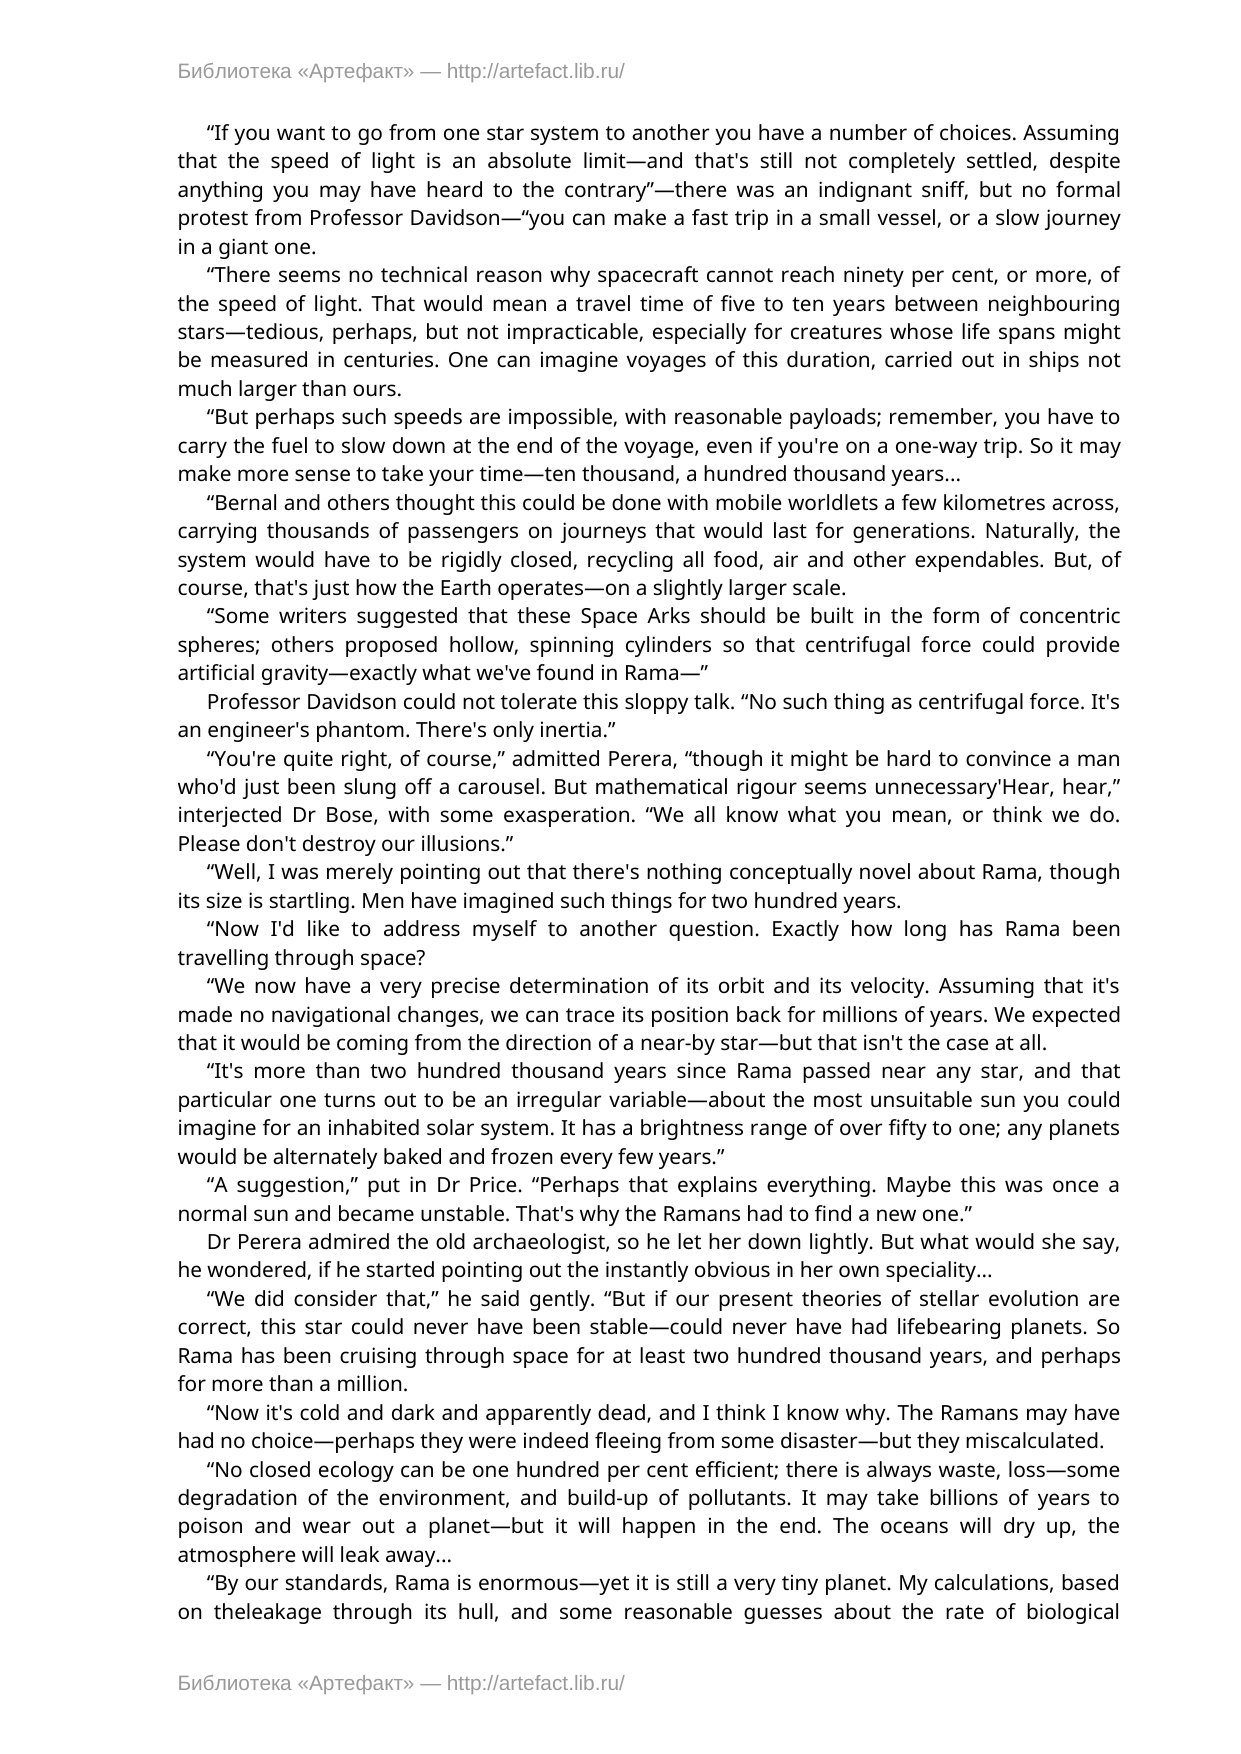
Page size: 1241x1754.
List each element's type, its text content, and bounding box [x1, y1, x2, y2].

text “Well, I was merely pointing out that there's nothing conceptually novel about Rama, though its size is startling. Men have imagined such things for two hundred years. [177, 857, 1122, 914]
text “It's more than two hundred thousand years since Rama passed near any star, and that particular one turns out to be an irregular variable—about the most unsuitable sun you could imagine for an inhabited solar system. It has a brightness range of over fifty to one; any planets would be alternately baked and frozen every few years.” [177, 1057, 1122, 1170]
text Professor Davidson could not tolerate this sloppy talk. “No such thing as centrifugal force. It's an engineer's phantom. There's only inertia.” [177, 687, 1122, 744]
text “We now have a very precise determination of its orbit and its velocity. Assuming that it's made no navigational changes, we can trace its position back for millions of years. We expected that it would be coming from the direction of a near-by star—but that isn't the case at all. [177, 971, 1122, 1057]
text “But perhaps such speeds are impossible, with reasonable payloads; remember, you have to carry the fuel to slow down at the end of the voyage, even if you're on a one-way trip. So it may make more sense to take your time—ten thousand, a hundred thousand years... [177, 402, 1122, 488]
text “You're quite right, of course,” admitted Perera, “though it might be hard to convince a man who'd just been slung off a carousel. But mathematical rigour seems unnecessary'Hear, hear,” interjected Dr Bose, with some exasperation. “We all know what you mean, or think we do. Please don't destroy our illusions.” [177, 744, 1122, 857]
text Dr Perera admired the old archaeologist, so he let her down lightly. But what would she say, he wondered, if he started pointing out the instantly obvious in her own speciality... [177, 1227, 1122, 1284]
text “There seems no technical reason why spacecraft cannot reach ninety per cent, or more, of the speed of light. That would mean a travel time of five to ten years between neighbouring stars—tedious, perhaps, but not impracticable, especially for creatures whose life spans might be measured in centuries. One can imagine voyages of this duration, carried out in ships not much larger than ours. [177, 260, 1122, 402]
text “Bernal and others thought this could be done with mobile worldlets a few kilometres across, carrying thousands of passengers on journeys that would last for generations. Naturally, the system would have to be rigidly closed, recycling all food, air and other expendables. But, of course, that's just how the Earth operates—on a slightly larger scale. [177, 488, 1122, 602]
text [177, 1568, 1122, 1625]
text “If you want to go from one star system to another you have a number of choices. Assuming that the speed of light is an absolute limit—and that's still not completely settled, despite anything you may have heard to the contrary”—there was an indignant sniff, but no formal protest from Professor Davidson—“you can make a fast trip in a small vessel, or a slow journey in a giant one. [177, 118, 1122, 260]
text “We did consider that,” he said gently. “But if our present theories of stellar evolution are correct, this star could never have been stable—could never have had lifebearing planets. So Rama has been cruising through space for at least two hundred thousand years, and perhaps for more than a million. [177, 1284, 1122, 1398]
text “No closed ecology can be one hundred per cent efficient; there is always waste, loss—some degradation of the environment, and build-up of pollutants. It may take billions of years to poison and wear out a planet—but it will happen in the end. The oceans will dry up, the atmosphere will leak away... [177, 1455, 1122, 1568]
text “Some writers suggested that these Space Arks should be built in the form of concentric spheres; others proposed hollow, spinning cylinders so that centrifugal force could provide artificial gravity—exactly what we've found in Rama—” [177, 602, 1122, 687]
text “Now it's cold and dark and apparently dead, and I think I know why. The Ramans may have had no choice—perhaps they were indeed fleeing from some disaster—but they miscalculated. [177, 1398, 1122, 1455]
text “Now I'd like to address myself to another question. Exactly how long has Rama been travelling through space? [177, 914, 1122, 971]
text “A suggestion,” put in Dr Price. “Perhaps that explains everything. Maybe this was once a normal sun and became unstable. That's why the Ramans had to find a new one.” [177, 1170, 1122, 1227]
